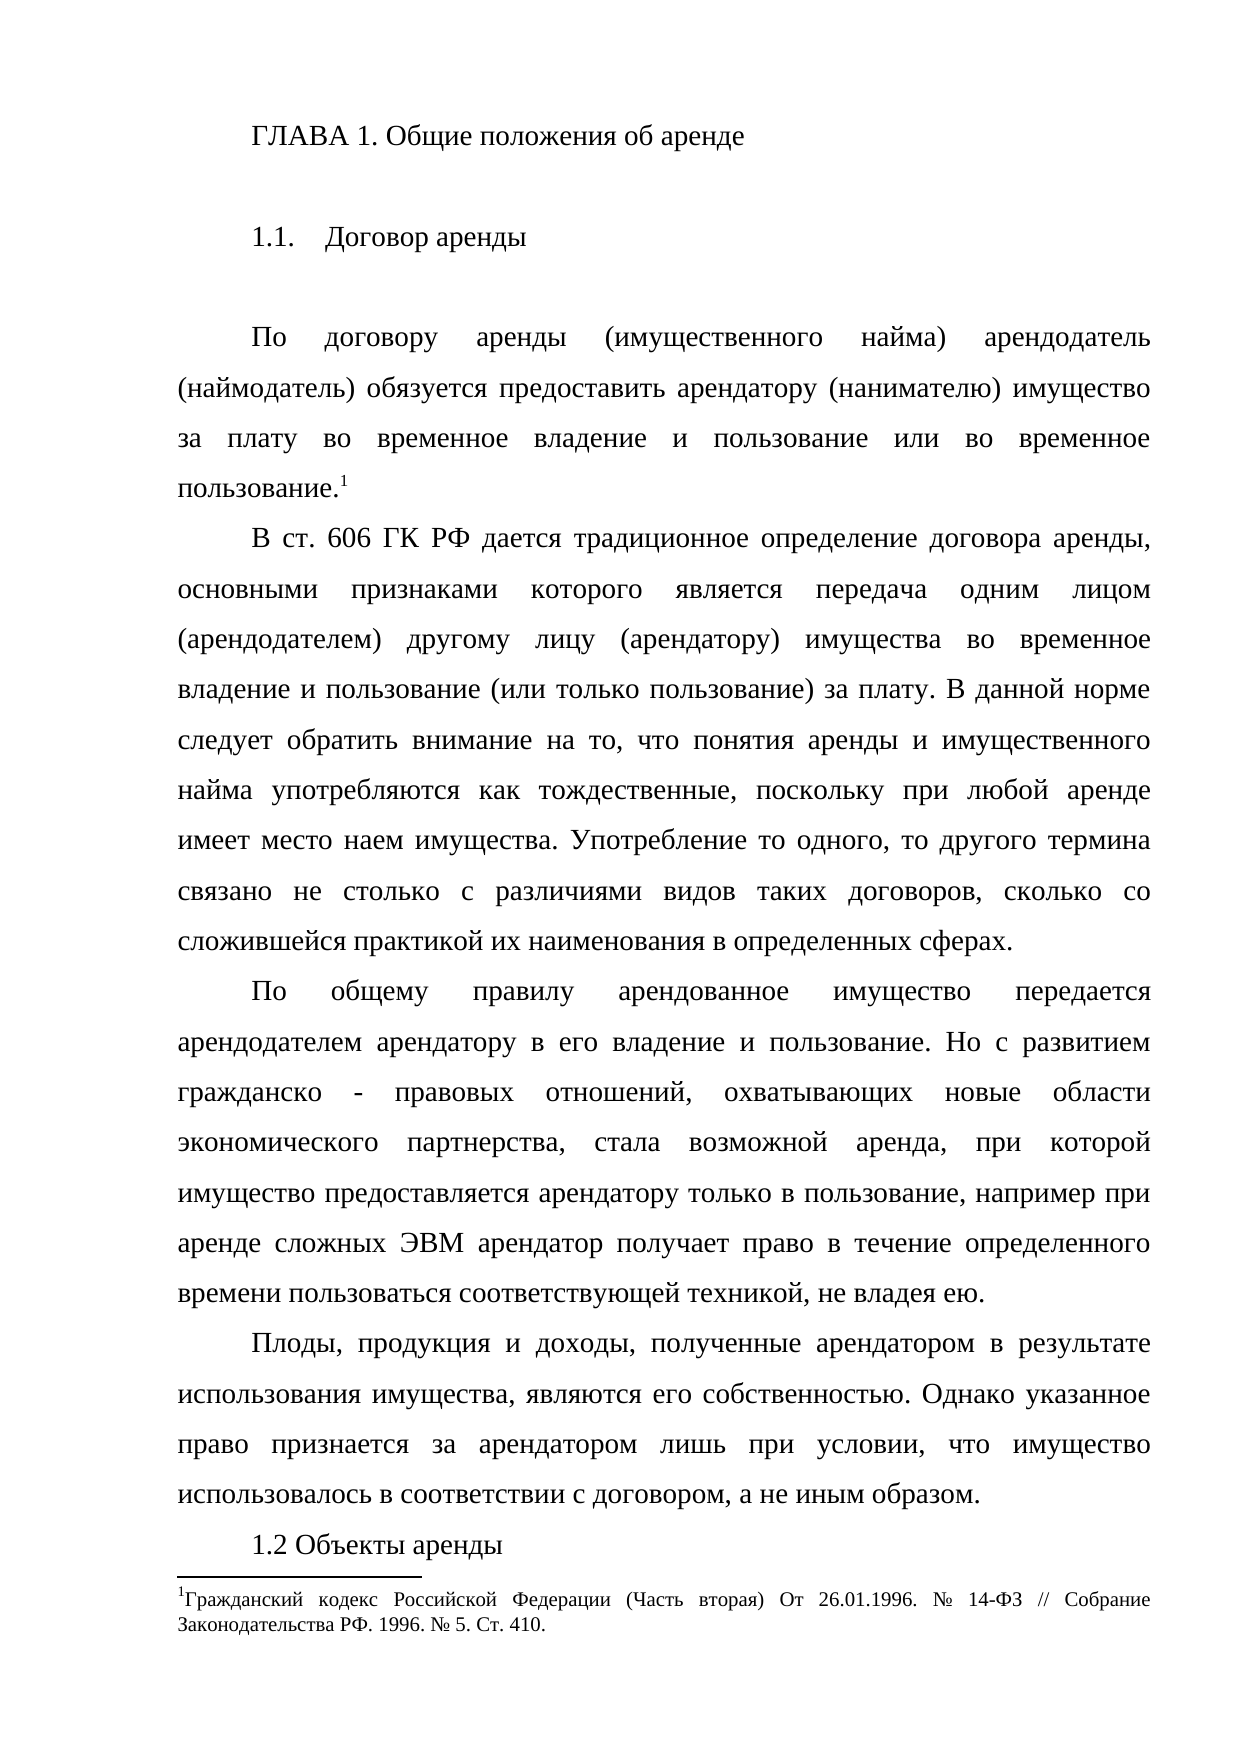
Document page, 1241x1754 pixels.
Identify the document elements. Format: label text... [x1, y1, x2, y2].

text Плоды, продукция и доходы, полученные арендатором в результате использования имущества, являются его собственностью. Однако указанное право признается за арендатором лишь при условии, что имущество использовалось в соответствии с договором, а не иным образом. [177, 1326, 1152, 1510]
subtitle 1.2 Объекты аренды [177, 1527, 1152, 1560]
text В ст. 606 ГК РФ дается традиционное определение договора аренды, основными признаками которого является передача одним лицом (арендодателем) другому лицу (арендатору) имущества во временное владение и пользование (или только пользование) за плату. В данной норме следует обратить внимание на то, что понятия аренды и имущественного найма употребляются как тождественные, поскольку при любой аренде имеет место наем имущества. Употребление то одного, то другого термина связано не столько с различиями видов таких договоров, сколько со сложившейся практикой их наименования в определенных сферах. [177, 521, 1152, 957]
subtitle ГЛАВА 1. Общие положения об аренде [177, 118, 1152, 152]
text По договору аренды (имущественного найма) арендодатель (наймодатель) обязуется предоставить арендатору (нанимателю) имущество за плату во временное владение и пользование или во временное пользование. [177, 319, 1152, 504]
text По общему правилу арендованное имущество передается арендодателем арендатору в его владение и пользование. Но с развитием гражданско - правовых отношений, охватывающих новые области экономического партнерства, стала возможной аренда, при которой имущество предоставляется арендатору только в пользование, например при аренде сложных ЭВМ арендатор получает право в течение определенного времени пользоваться соответствующей техникой, не владея ею. [177, 973, 1152, 1309]
subtitle Договор аренды [177, 219, 1152, 252]
